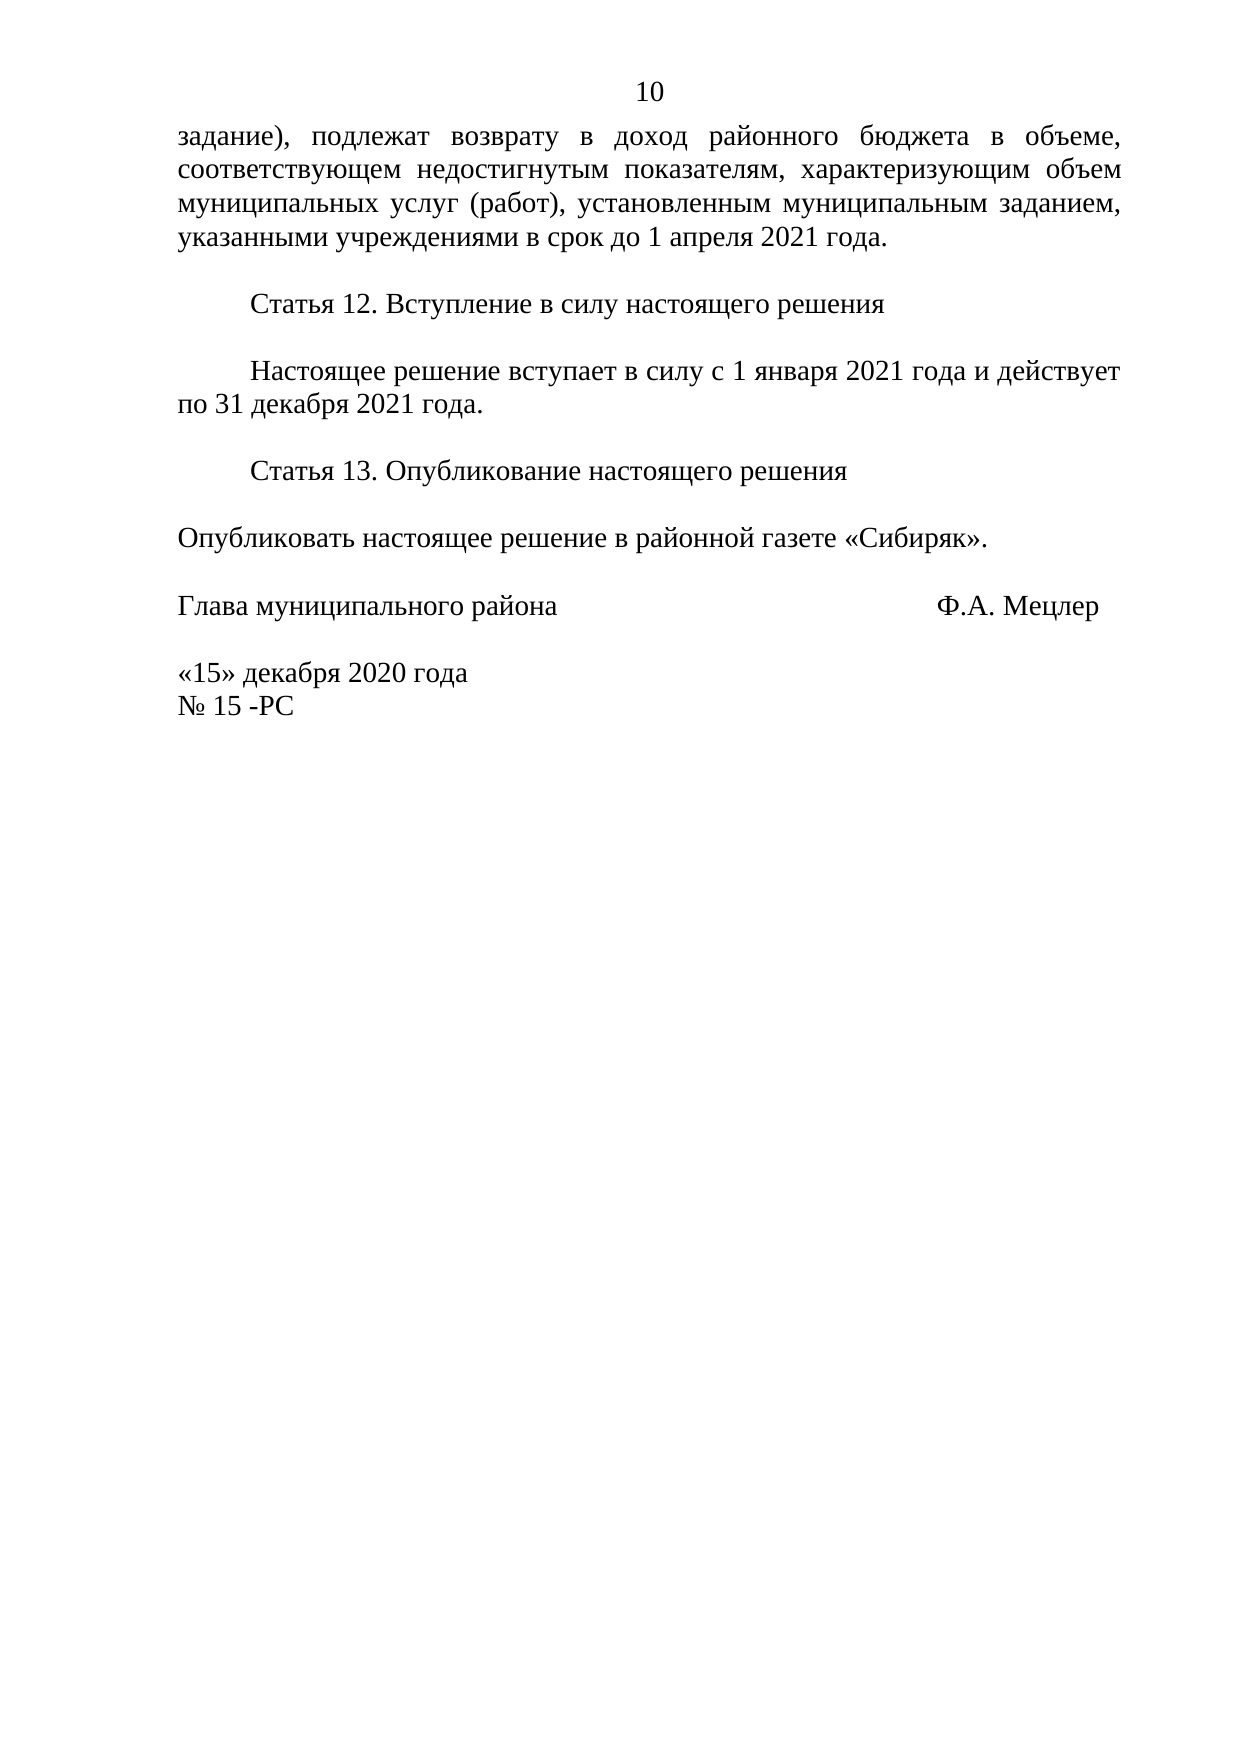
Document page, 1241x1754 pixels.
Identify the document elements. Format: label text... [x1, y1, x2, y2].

text «15» декабря 2020 года [177, 655, 1122, 688]
text Настоящее решение вступает в силу с 1 января 2021 года и действует по 31 декабря 2021 года. [177, 353, 1122, 420]
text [177, 118, 1122, 252]
text Статья 13. Опубликование настоящего решения [177, 453, 1122, 487]
text Глава муниципального района Ф.А. Мецлер [177, 588, 1122, 621]
text Статья 12. Вступление в силу настоящего решения [177, 286, 1122, 319]
text № 15 -РС [177, 688, 1122, 722]
text Опубликовать настоящее решение в районной газете «Сибиряк». [177, 521, 1122, 554]
